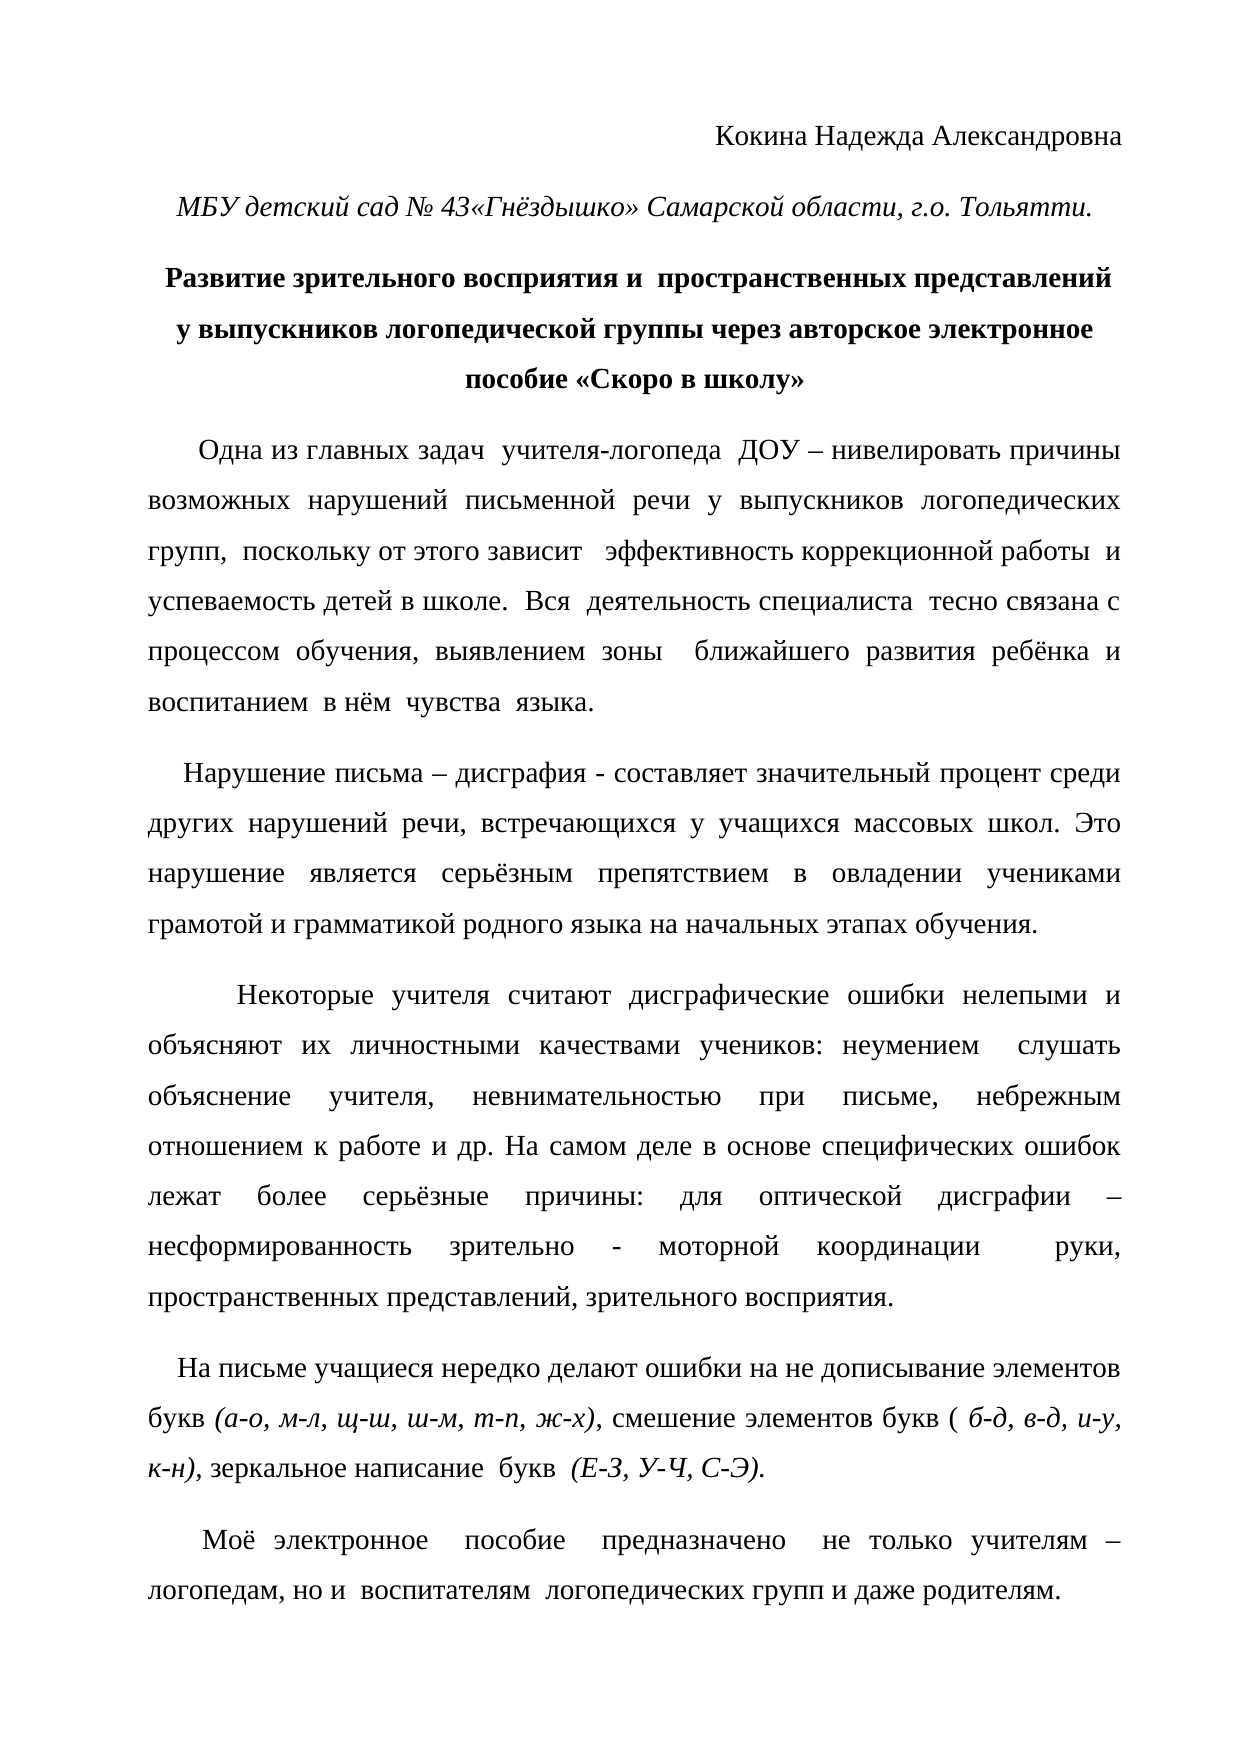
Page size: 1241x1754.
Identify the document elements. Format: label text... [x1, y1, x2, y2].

text На письме учащиеся нередко делают ошибки на не дописывание элементов букв (а-о, м-л, щ-ш, ш-м, т-п, ж-х), смешение элементов букв ( б-д, в-д, и-у, к-н), зеркальное написание букв (Е-З, У-Ч, С-Э). [148, 1350, 1122, 1484]
text Развитие зрительного восприятия и пространственных представлений у выпускников логопедической группы через авторское электронное пособие «Скоро в школу» [148, 260, 1122, 394]
text Кокина Надежда Александровна [148, 118, 1122, 152]
text Некоторые учителя считают дисграфические ошибки нелепыми и объясняют их личностными качествами учеников: неумением слушать объяснение учителя, невнимательностью при письме, небрежным отношением к работе и др. На самом деле в основе специфических ошибок лежат более серьёзные причины: для оптической дисграфии – несформированность зрительно - моторной координации руки, пространственных представлений, зрительного восприятия. [148, 977, 1122, 1312]
text Моё электронное пособие предназначено не только учителям – логопедам, но и воспитателям логопедических групп и даже родителям. [148, 1522, 1122, 1606]
text Одна из главных задач учителя-логопеда ДОУ – нивелировать причины возможных нарушений письменной речи у выпускников логопедических групп, поскольку от этого зависит эффективность коррекционной работы и успеваемость детей в школе. Вся деятельность специалиста тесно связана с процессом обучения, выявлением зоны ближайшего развития ребёнка и воспитанием в нём чувства языка. [148, 432, 1122, 717]
text Нарушение письма – дисграфия - составляет значительный процент среди других нарушений речи, встречающихся у учащихся массовых школ. Это нарушение является серьёзным препятствием в овладении учениками грамотой и грамматикой родного языка на начальных этапах обучения. [148, 755, 1122, 939]
text МБУ детский сад № 43«Гнёздышко» Самарской области, г.о. Тольятти. [148, 189, 1122, 223]
